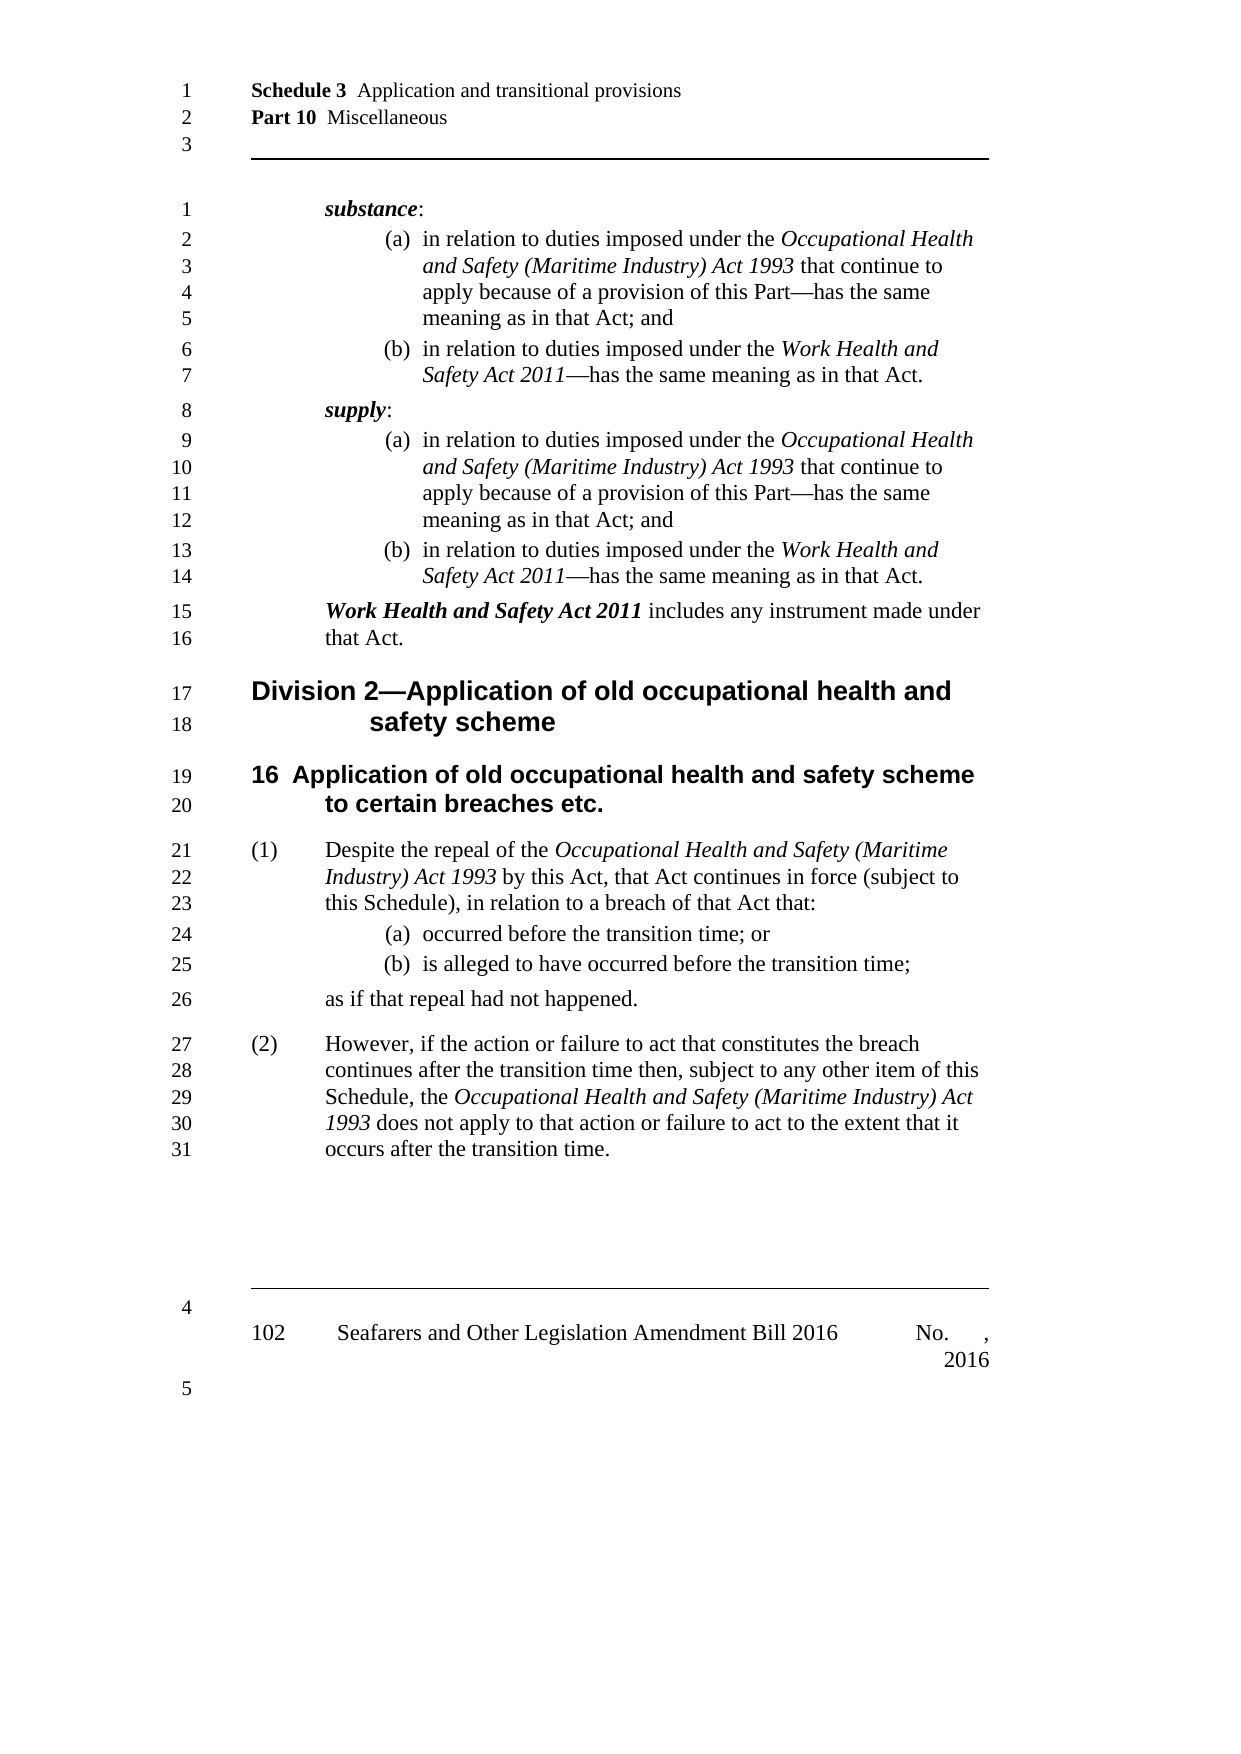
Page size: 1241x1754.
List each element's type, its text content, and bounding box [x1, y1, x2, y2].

text supply: [325, 396, 989, 422]
text Division 2—Application of old occupational health and safety scheme [251, 675, 989, 737]
text 16 Application of old occupational health and safety scheme to certain breaches etc. [251, 760, 989, 818]
text (b) in relation to duties imposed under the Work Health and Safety Act 2011—has the same meaning as in that Act. [251, 335, 989, 388]
text (a) in relation to duties imposed under the Occupational Health and Safety (Maritime Industry) Act 1993 that continue to apply because of a provision of this Part—has the same meaning as in that Act; and [251, 427, 989, 532]
text substance: [325, 195, 989, 221]
text (2) However, if the action or failure to act that constitutes the breach continues after the transition time then, subject to any other item of this Schedule, the Occupational Health and Safety (Maritime Industry) Act 1993 does not apply to that action or failure to act to the extent that it occurs after the transition time. [251, 1030, 989, 1162]
text Work Health and Safety Act 2011 includes any instrument made under that Act. [325, 597, 989, 650]
text (b) is alleged to have occurred before the transition time; [251, 950, 989, 977]
text (a) in relation to duties imposed under the Occupational Health and Safety (Maritime Industry) Act 1993 that continue to apply because of a provision of this Part—has the same meaning as in that Act; and [251, 225, 989, 331]
text (a) occurred before the transition time; or [251, 920, 989, 946]
text as if that repeal had not happened. [325, 985, 989, 1011]
text (b) in relation to duties imposed under the Work Health and Safety Act 2011—has the same meaning as in that Act. [251, 536, 989, 589]
text (1) Despite the repeal of the Occupational Health and Safety (Maritime Industry) Act 1993 by this Act, that Act continues in force (subject to this Schedule), in relation to a breach of that Act that: [251, 837, 989, 916]
